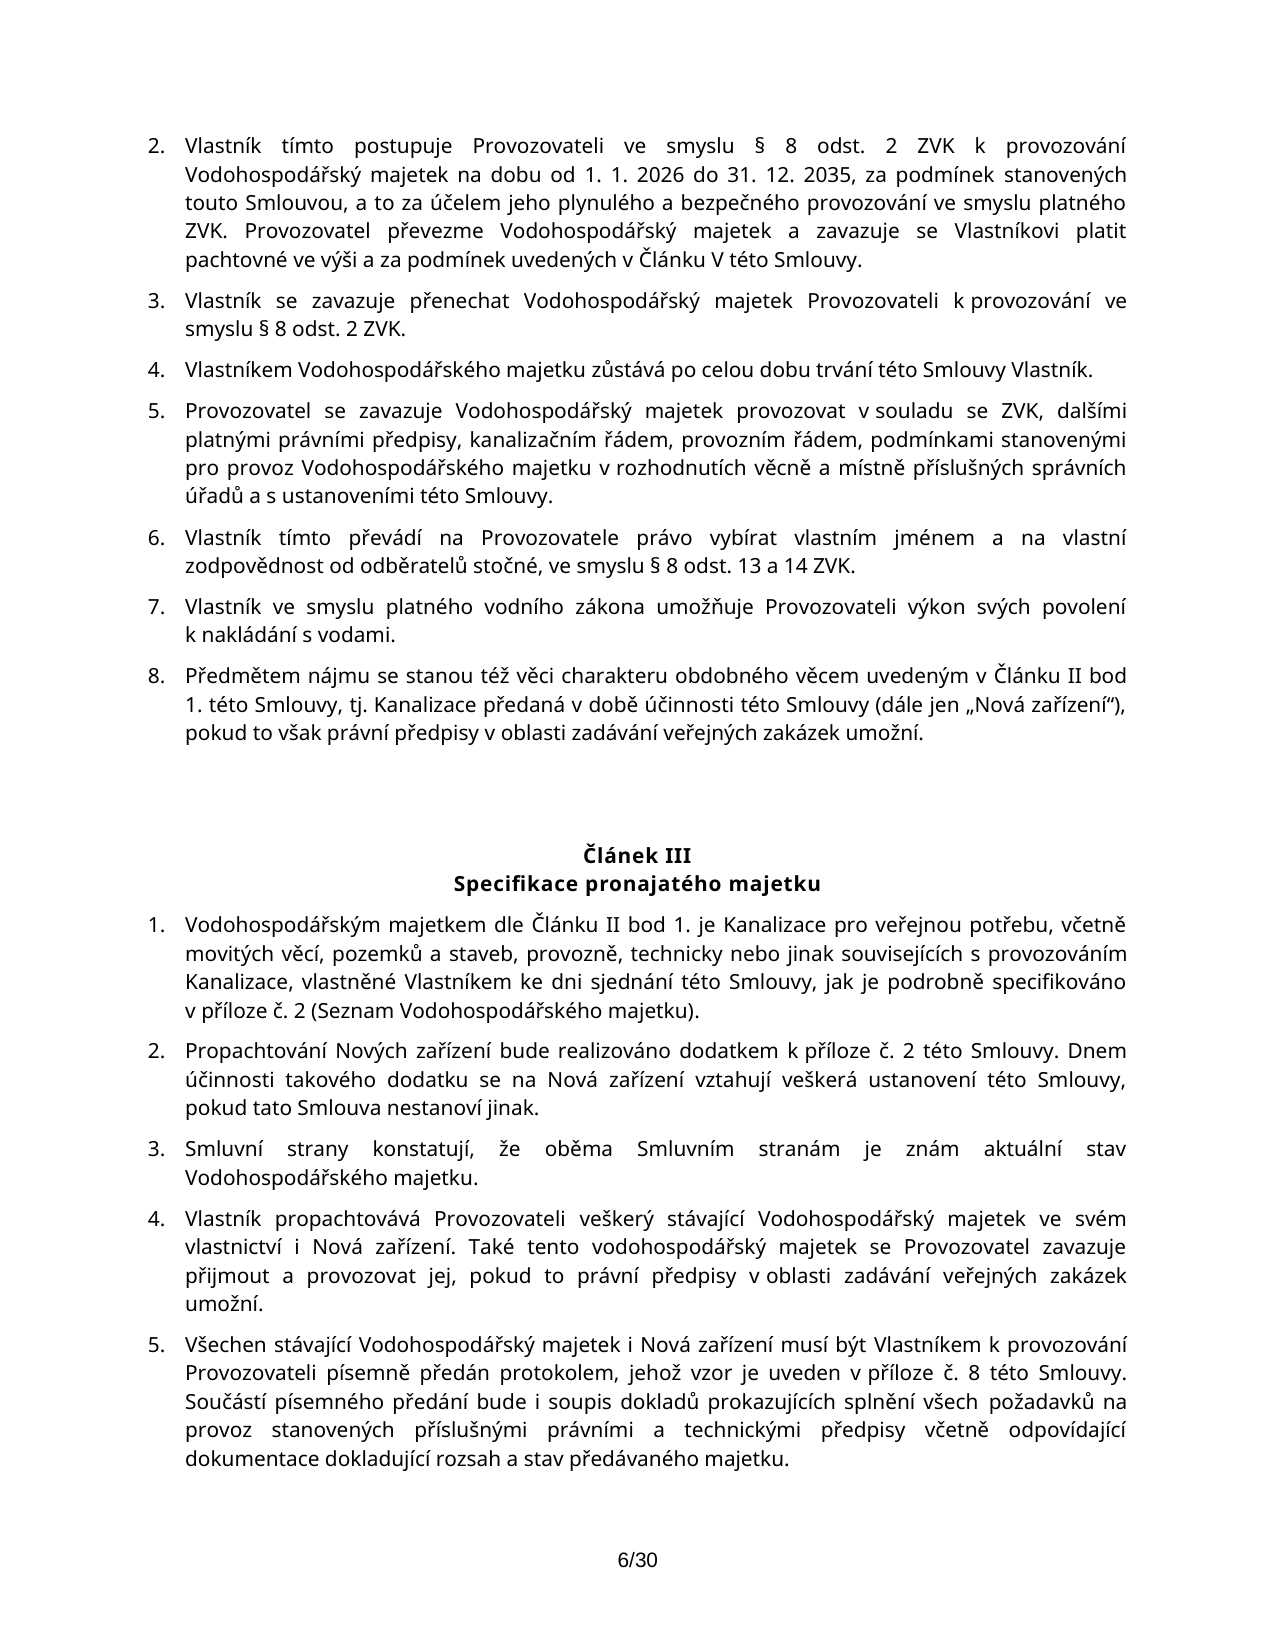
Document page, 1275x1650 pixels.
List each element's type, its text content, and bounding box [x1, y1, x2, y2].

list Předmětem nájmu se stanou též věci charakteru obdobného věcem uvedeným v Článku II bod 1. této Smlouvy, tj. Kanalizace předaná v době účinnosti této Smlouvy (dále jen „Nová zařízení“), pokud to však právní předpisy v oblasti zadávání veřejných zakázek umožní. [148, 661, 1127, 747]
list Vlastník ve smyslu platného vodního zákona umožňuje Provozovateli výkon svých povolení k nakládání s vodami. [148, 592, 1127, 649]
list Vlastník se zavazuje přenechat Vodohospodářský majetek Provozovateli k provozování ve smyslu § 8 odst. 2 ZVK. [148, 286, 1127, 343]
list Provozovatel se zavazuje Vodohospodářský majetek provozovat v souladu se ZVK, dalšími platnými právními předpisy, kanalizačním řádem, provozním řádem, podmínkami stanovenými pro provoz Vodohospodářského majetku v rozhodnutích věcně a místně příslušných správních úřadů a s ustanoveními této Smlouvy. [148, 396, 1127, 510]
subtitle Článek III Specifikace pronajatého majetku [148, 841, 1127, 898]
list Propachtování Nových zařízení bude realizováno dodatkem k příloze č. 2 této Smlouvy. Dnem účinnosti takového dodatku se na Nová zařízení vztahují veškerá ustanovení této Smlouvy, pokud tato Smlouva nestanoví jinak. [148, 1037, 1127, 1122]
list Všechen stávající Vodohospodářský majetek i Nová zařízení musí být Vlastníkem k provozování Provozovateli písemně předán protokolem, jehož vzor je uveden v příloze č. 8 této Smlouvy. Součástí písemného předání bude i soupis dokladů prokazujících splnění všech požadavků na provoz stanovených příslušnými právními a technickými předpisy včetně odpovídající dokumentace dokladující rozsah a stav předávaného majetku. [148, 1330, 1127, 1472]
list Vlastník tímto převádí na Provozovatele právo vybírat vlastním jménem a na vlastní zodpovědnost od odběratelů stočné, ve smyslu § 8 odst. 14 ZVK. [148, 523, 1127, 579]
list Vlastníkem Vodohospodářského majetku zůstává po celou dobu trvání této Smlouvy Vlastník. [148, 355, 1127, 384]
list Smluvní strany konstatují, že oběma Smluvním stranám je znám aktuální stav Vodohospodářského majetku. [148, 1134, 1127, 1191]
list Vlastník propachtovává Provozovateli veškerý stávající Vodohospodářský majetek ve svém vlastnictví i Nová zařízení. Také tento vodohospodářský majetek se Provozovatel zavazuje přijmout a provozovat jej, pokud to právní předpisy v oblasti zadávání veřejných zakázek umožní. [148, 1204, 1127, 1318]
list Vodohospodářským majetkem dle Článku II bod 1. je Kanalizace pro veřejnou potřebu, včetně movitých věcí, pozemků a staveb, provozně, technicky nebo jinak souvisejících s provozováním Kanalizace, vlastněné Vlastníkem ke dni sjednání této Smlouvy, jak je podrobně specifikováno v příloze č. 2 (Seznam Vodohospodářského majetku). [148, 910, 1127, 1024]
list Vlastník tímto postupuje Provozovateli ve smyslu § 8 odst. 2 ZVK k provozování Vodohospodářský majetek na dobu od 1. 1. 2026 do 31. 12. 2035, za podmínek stanovených touto Smlouvou, a to za účelem jeho plynulého a bezpečného provozování ve smyslu platného ZVK. Provozovatel převezme Vodohospodářský majetek a zavazuje se Vlastníkovi platit pachtovné ve výši a za podmínek uvedených v Článku V této Smlouvy. [148, 131, 1127, 273]
